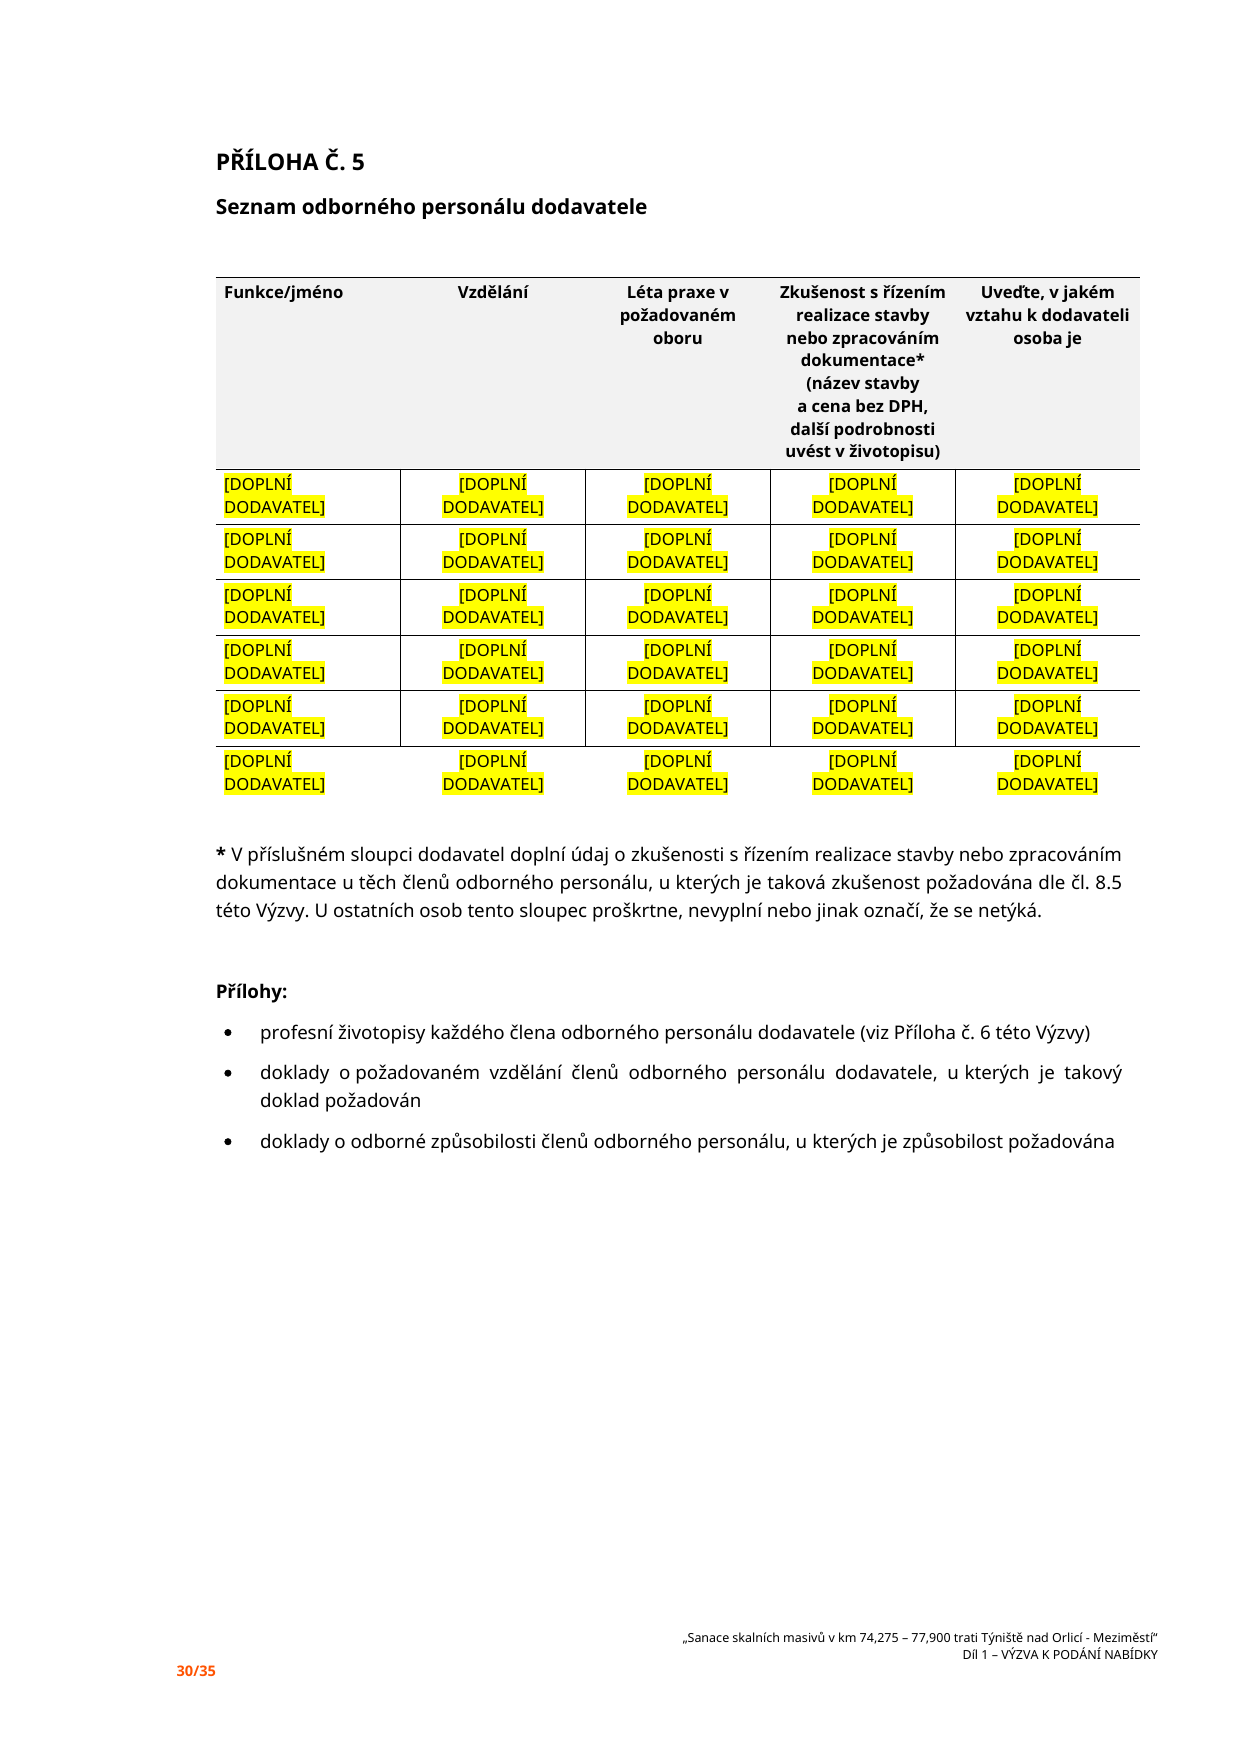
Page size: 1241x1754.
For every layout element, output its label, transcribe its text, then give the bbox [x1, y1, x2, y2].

table_header Zkušenost s řízením realizace stavby nebo zpracováním dokumentace* (název stavby a cena bez DPH, další podrobnosti uvést v životopisu) [770, 278, 955, 468]
table_cell [DOPLNÍ DODAVATEL] [586, 470, 770, 524]
table_cell [DOPLNÍ DODAVATEL] [955, 747, 1140, 801]
table_cell [DOPLNÍ DODAVATEL] [401, 470, 585, 524]
table_header Vzdělání [400, 278, 585, 468]
table_cell [DOPLNÍ DODAVATEL] [216, 470, 400, 524]
table_cell [DOPLNÍ DODAVATEL] [216, 747, 400, 801]
table_cell [DOPLNÍ DODAVATEL] [401, 691, 585, 746]
table_cell [DOPLNÍ DODAVATEL] [586, 636, 770, 690]
table_cell [DOPLNÍ DODAVATEL] [771, 525, 955, 579]
table_cell [DOPLNÍ DODAVATEL] [956, 525, 1140, 579]
table_header Léta praxe v požadovaném oboru [585, 278, 770, 468]
table_cell [DOPLNÍ DODAVATEL] [956, 691, 1140, 746]
table_cell [DOPLNÍ DODAVATEL] [771, 470, 955, 524]
table_cell [DOPLNÍ DODAVATEL] [216, 525, 400, 579]
text * V příslušném sloupci dodavatel doplní údaj o zkušenosti s řízením realizace stavby nebo zpracováním dokumentace u těch členů odborného personálu, u kterých je taková zkušenost požadována dle čl. 8.5 této Výzvy. U ostatních osob tento sloupec proškrtne, nevyplní nebo jinak označí, že se netýká. [216, 841, 1122, 923]
table_cell [DOPLNÍ DODAVATEL] [771, 580, 955, 635]
text doklady o odborné způsobilosti členů odborného personálu, u kterých je způsobilost požadována [224, 1128, 1122, 1154]
table_cell [DOPLNÍ DODAVATEL] [771, 691, 955, 746]
table_cell [DOPLNÍ DODAVATEL] [401, 525, 585, 579]
text Příloha č. 5 [216, 146, 1122, 177]
table_header Funkce/jméno [216, 278, 400, 468]
table_cell [DOPLNÍ DODAVATEL] [586, 580, 770, 635]
table_cell [DOPLNÍ DODAVATEL] [956, 470, 1140, 524]
table_cell [DOPLNÍ DODAVATEL] [401, 580, 585, 635]
text Seznam odborného personálu dodavatele [216, 192, 1122, 221]
table_cell [DOPLNÍ DODAVATEL] [216, 580, 400, 635]
text profesní životopisy každého člena odborného personálu dodavatele (viz Příloha č. 6 této Výzvy) [224, 1019, 1122, 1044]
table_cell [DOPLNÍ DODAVATEL] [586, 525, 770, 579]
table_header Uveďte, v jakém vztahu k dodavateli osoba je [955, 278, 1140, 468]
table_cell [DOPLNÍ DODAVATEL] [586, 691, 770, 746]
table_cell [DOPLNÍ DODAVATEL] [216, 691, 400, 746]
table_cell [DOPLNÍ DODAVATEL] [771, 636, 955, 690]
text Přílohy: [216, 978, 1122, 1004]
table_cell [DOPLNÍ DODAVATEL] [585, 747, 770, 801]
table_cell [DOPLNÍ DODAVATEL] [956, 580, 1140, 635]
table_cell [DOPLNÍ DODAVATEL] [400, 747, 585, 801]
table_cell [DOPLNÍ DODAVATEL] [216, 636, 400, 690]
table_cell [DOPLNÍ DODAVATEL] [956, 636, 1140, 690]
table_cell [DOPLNÍ DODAVATEL] [401, 636, 585, 690]
table_cell [DOPLNÍ DODAVATEL] [770, 747, 955, 801]
text doklady o požadovaném vzdělání členů odborného personálu dodavatele, u kterých je takový doklad požadován [224, 1059, 1122, 1113]
